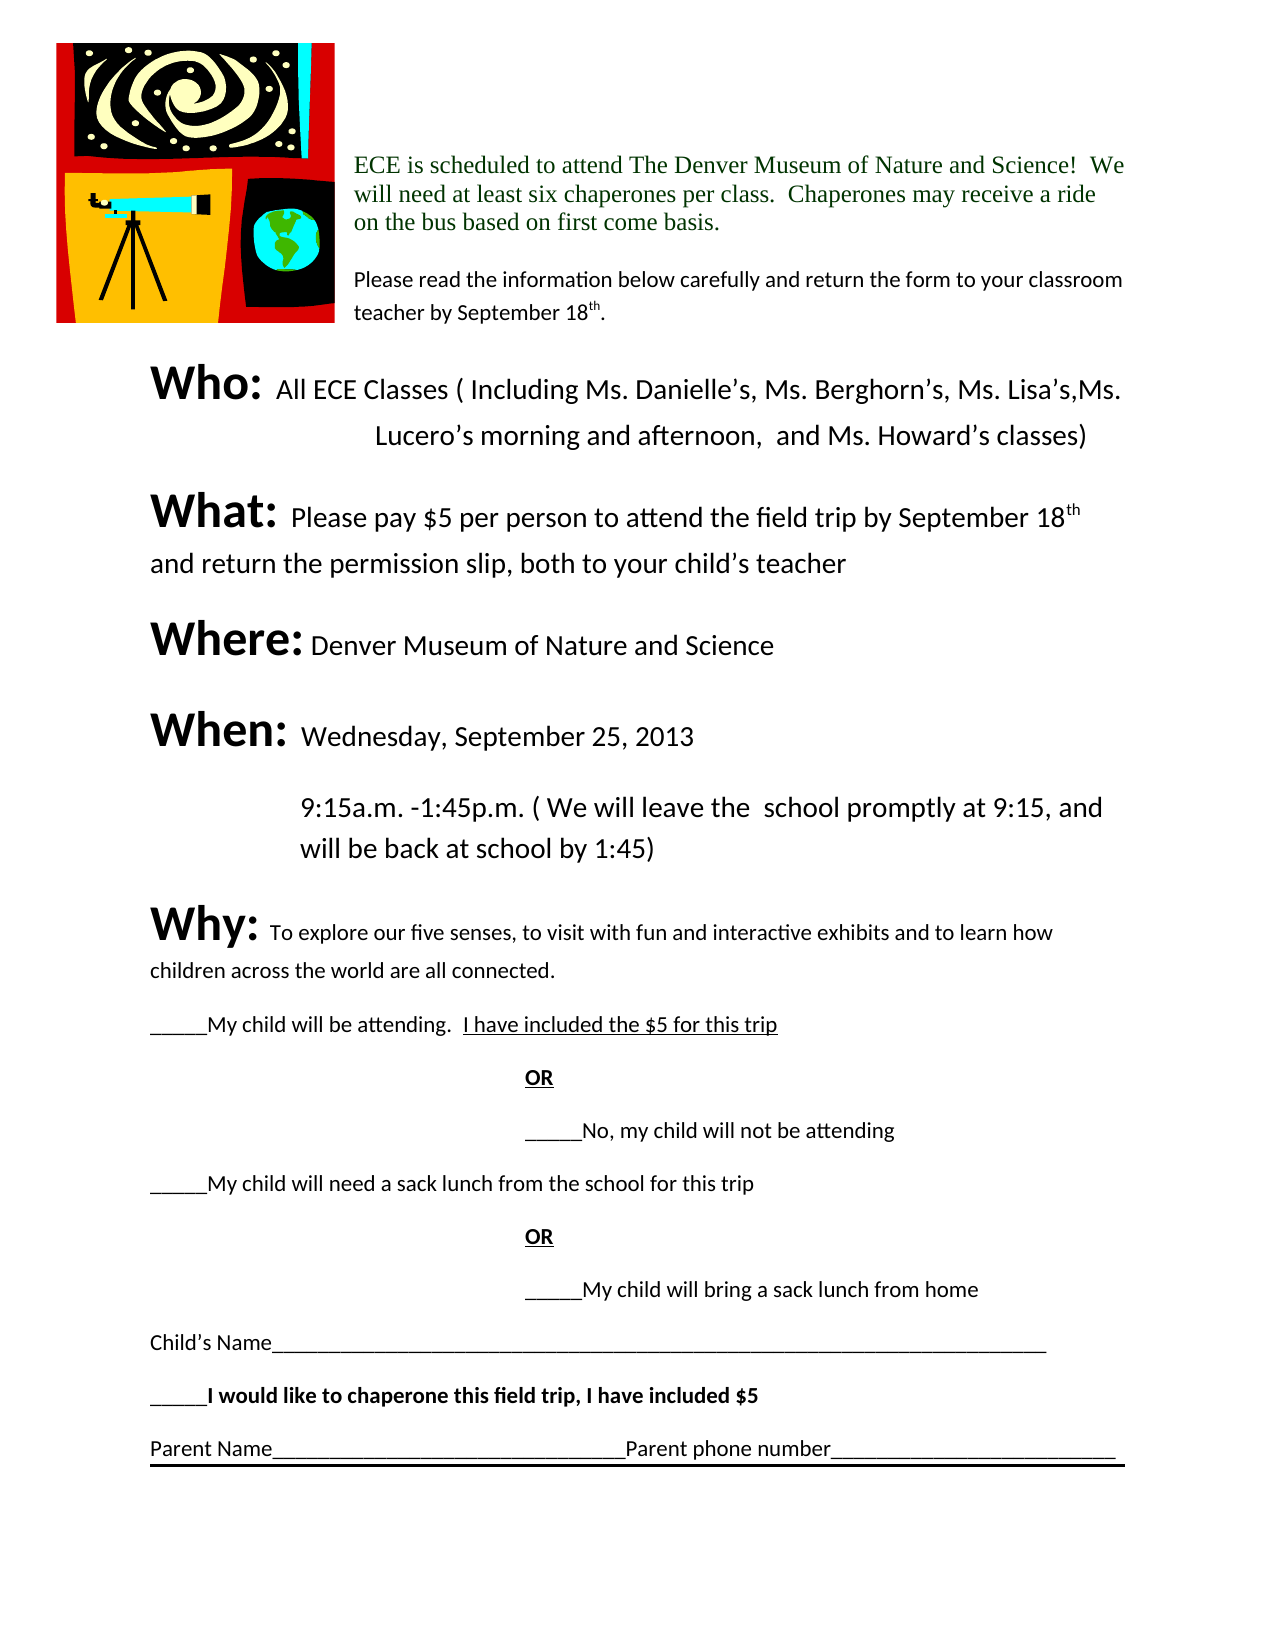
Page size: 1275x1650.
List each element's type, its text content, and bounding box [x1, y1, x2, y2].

text Why: To explore our five senses, to visit with fun and interactive exhibits and to learn how children across the world are all connected. [150, 891, 1125, 985]
text Where: Denver Museum of Nature and Science [150, 607, 1125, 668]
text 9:15a.m. -1:45p.m. ( We will leave the school promptly at 9:15, and will be back at school by 1:45) [300, 789, 1125, 865]
text _____My child will be attending. I have included the $5 for this trip [150, 1010, 1125, 1038]
text _____My child will need a sack lunch from the school for this trip [150, 1169, 1125, 1197]
text _____My child will bring a sack lunch from home [450, 1275, 1125, 1303]
text Parent Name_______________________________Parent phone number_________________________ [150, 1434, 1125, 1464]
text OR [450, 1063, 1125, 1091]
text OR [450, 1222, 1125, 1250]
text _____I would like to chaperone this field trip, I have included $5 [150, 1381, 1125, 1409]
text Child’s Name____________________________________________________________________ [150, 1328, 1125, 1356]
text _____No, my child will not be attending [450, 1116, 1125, 1144]
text Who: All ECE Classes ( Including Ms. Danielle’s, Ms. Berghorn’s, Ms. Lisa’s,Ms. Lucero’s morning and afternoon, and Ms. Howard’s classes) [150, 351, 1125, 453]
text When: Wednesday, September 25, 2013 [150, 698, 1125, 759]
text ECE is scheduled to attend The Denver Museum of Nature and Science! We will need at least six chaperones per class. Chaperones may receive a ride on the bus based on first come basis. [150, 150, 1125, 236]
text What: Please pay $5 per person to attend the field trip by September 18th and return the permission slip, both to your child’s teacher [150, 479, 1125, 581]
text Please read the information below carefully and return the form to your classroom teacher by September 18th. [150, 265, 1125, 326]
